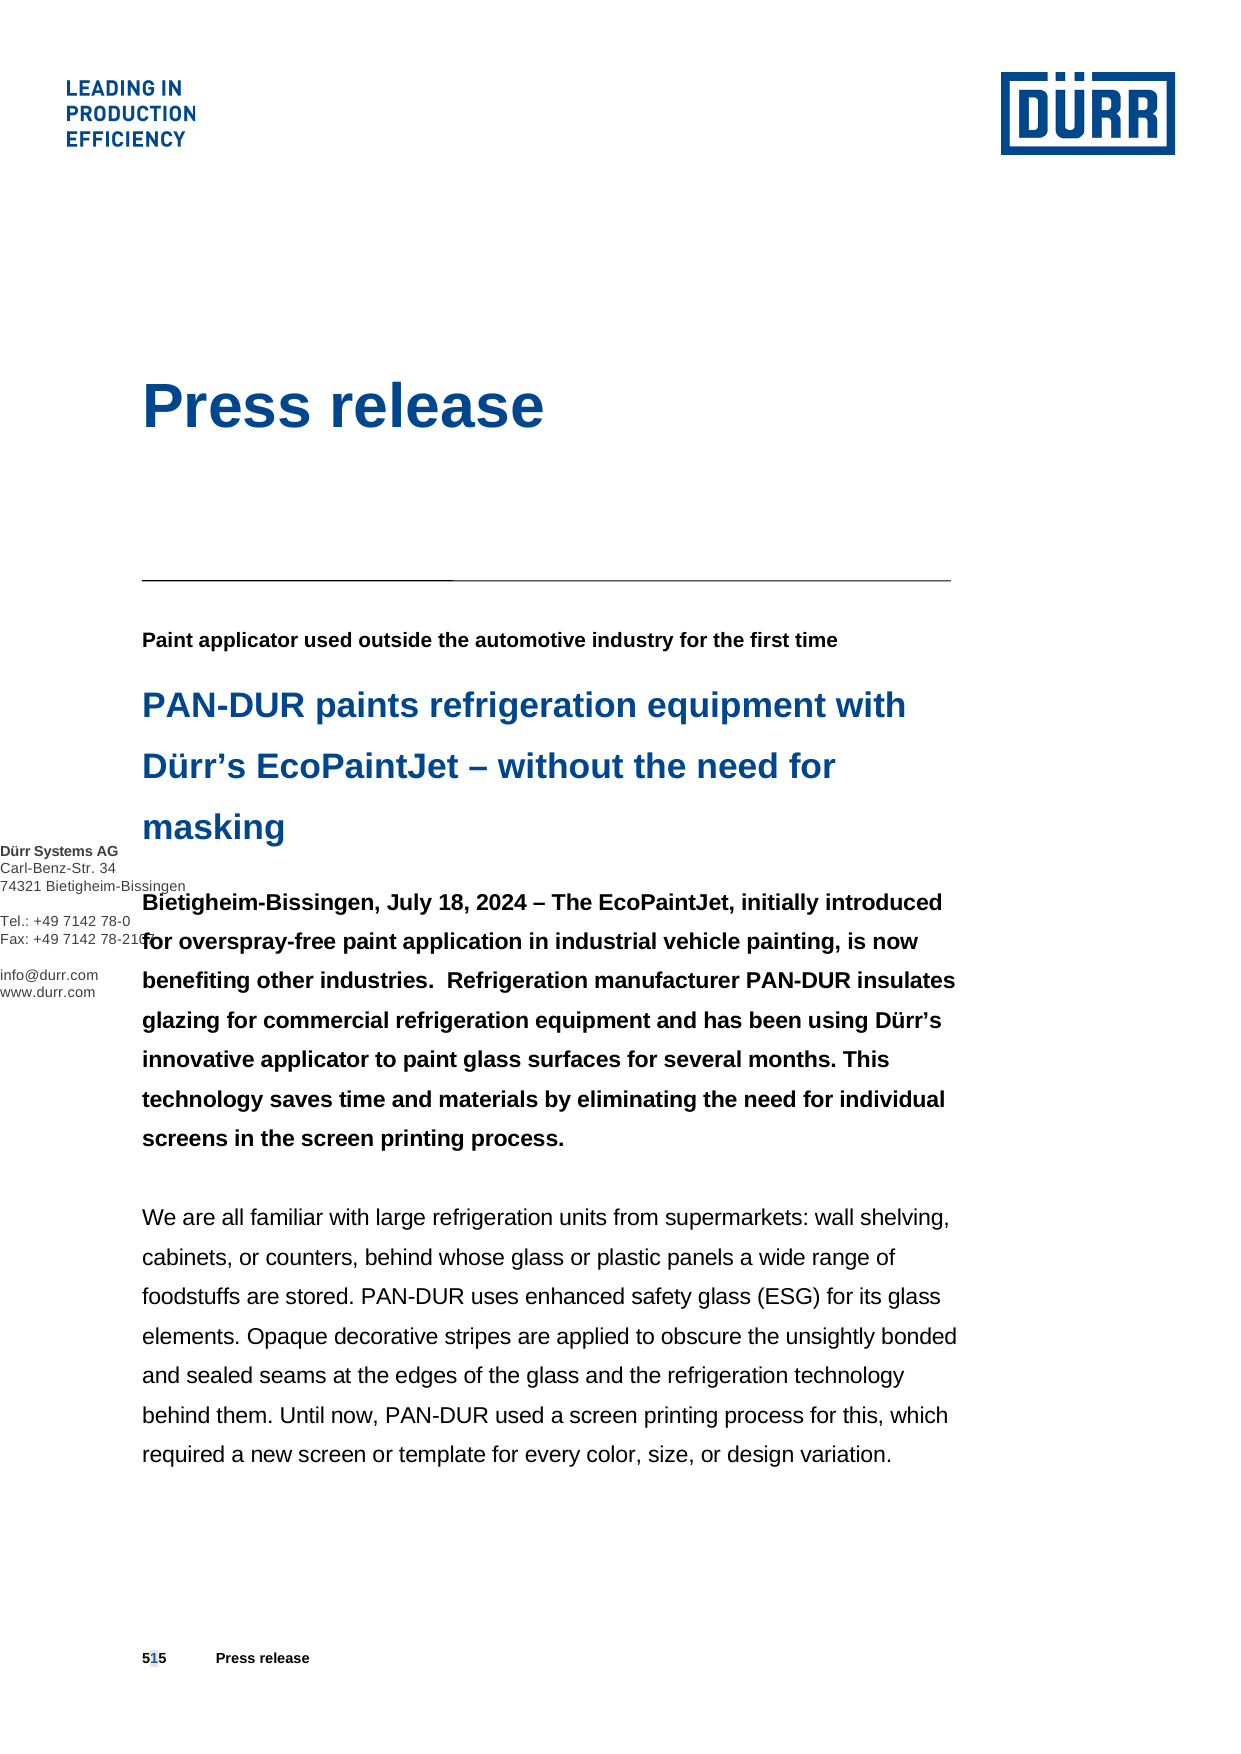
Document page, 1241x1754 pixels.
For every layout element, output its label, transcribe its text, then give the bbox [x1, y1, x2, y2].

text We are all familiar with large refrigeration units from supermarkets: wall shelving, cabinets, or counters, behind whose glass or plastic panels a wide range of foodstuffs are stored. PAN-DUR uses enhanced safety glass (ESG) for its glass elements. Opaque decorative stripes are applied to obscure the unsightly bonded and sealed seams at the edges of the glass and the refrigeration technology behind them. Until now, PAN-DUR used a screen printing process for this, which required a new screen or template for every color, size, or design variation. [142, 1204, 969, 1467]
text Bietigheim-Bissingen, July 18, 2024 – The EcoPaintJet, initially introduced for overspray-free paint application in industrial vehicle painting, is now benefiting other industries. Refrigeration manufacturer PAN-DUR insulates glazing for commercial refrigeration equipment and has been using Dürr’s innovative applicator to paint glass surfaces for several months. This technology saves time and materials by eliminating the need for individual screens in the screen printing process. [142, 888, 969, 1152]
text Press release [142, 366, 951, 441]
picture [67, 80, 196, 147]
text PAN-DUR paints refrigeration equipment with Dürr’s EcoPaintJet – without the need for masking [142, 684, 951, 847]
text Paint applicator used outside the automotive industry for the first time [142, 628, 951, 652]
picture [1001, 72, 1175, 155]
